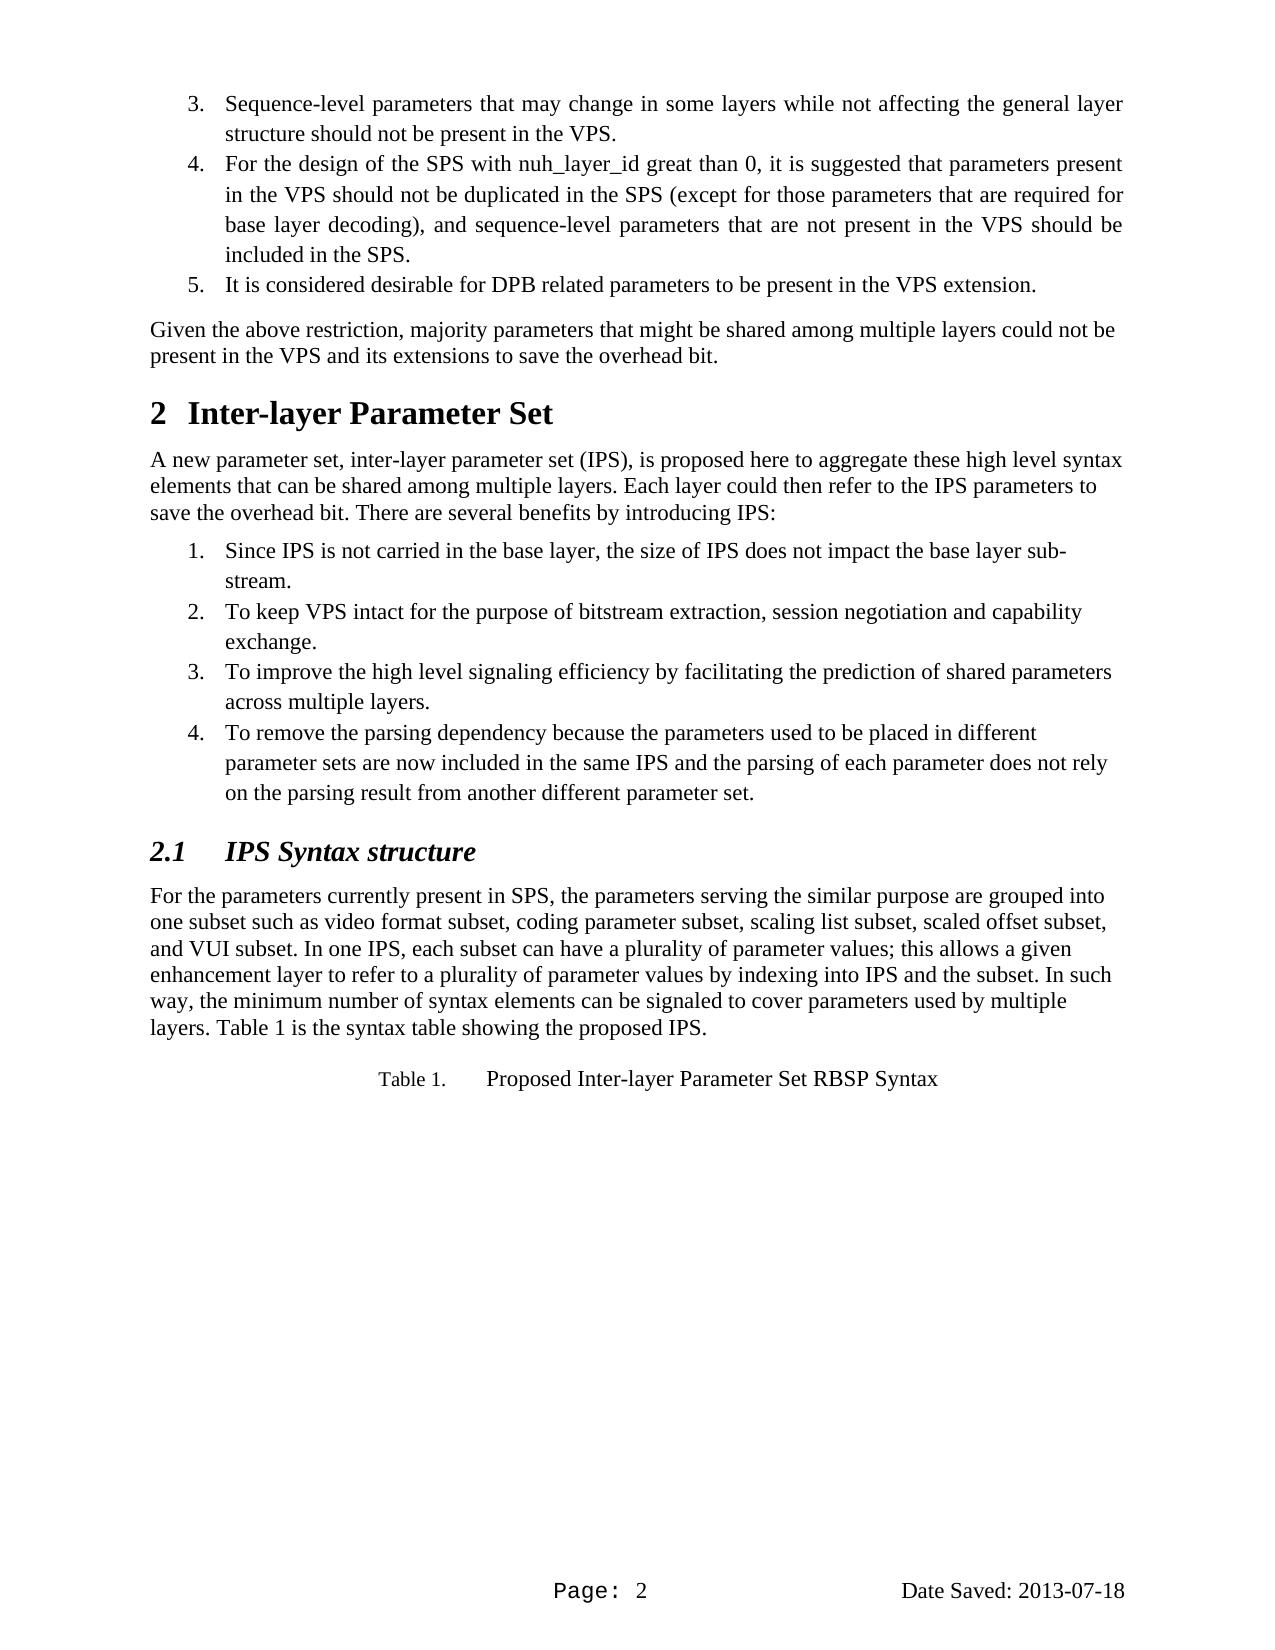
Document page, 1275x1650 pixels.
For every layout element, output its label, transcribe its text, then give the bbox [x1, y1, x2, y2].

text A new parameter set, inter-layer parameter set (IPS), is proposed here to aggregate these high level syntax elements that can be shared among multiple layers. Each layer could then refer to the IPS parameters to save the overhead bit. There are several benefits by introducing IPS: [150, 446, 1125, 525]
list Proposed Inter-layer Parameter Set RBSP Syntax [192, 1065, 1125, 1091]
list To remove the parsing dependency because the parameters used to be placed in different parameter sets are now included in the same IPS and the parsing of each parameter does not rely on the parsing result from another different parameter set. [187, 719, 1125, 805]
text For the parameters currently present in SPS, the parameters serving the similar purpose are grouped into one subset such as video format subset, coding parameter subset, scaling list subset, scaled offset subset, and VUI subset. In one IPS, each subset can have a plurality of parameter values; this allows a given enhancement layer to refer to a plurality of parameter values by indexing into IPS and the subset. In such way, the minimum number of syntax elements can be signaled to cover parameters used by multiple layers. Table 1 is the syntax table showing the proposed IPS. [150, 882, 1125, 1040]
subtitle IPS Syntax structure [150, 834, 1125, 868]
list To improve the high level signaling efficiency by facilitating the prediction of shared parameters across multiple layers. [187, 658, 1125, 715]
list Since IPS is not carried in the base layer, the size of IPS does not impact the base layer sub-stream. [187, 537, 1125, 594]
list It is considered desirable for DPB related parameters to be present in the VPS extension. [187, 271, 1125, 298]
list Sequence-level parameters that may change in some layers while not affecting the general layer structure should not be present in the VPS. [187, 90, 1125, 147]
list For the design of the SPS with nuh_layer_id great than 0, it is suggested that parameters present in the VPS should not be duplicated in the SPS (except for those parameters that are required for base layer decoding), and sequence-level parameters that are not present in the VPS should be included in the SPS. [187, 150, 1125, 267]
list To keep VPS intact for the purpose of bitstream extraction, session negotiation and capability exchange. [187, 598, 1125, 654]
text Given the above restriction, majority parameters that might be shared among multiple layers could not be present in the VPS and its extensions to save the overhead bit. [150, 316, 1125, 368]
subtitle Inter-layer Parameter Set [150, 393, 1125, 432]
